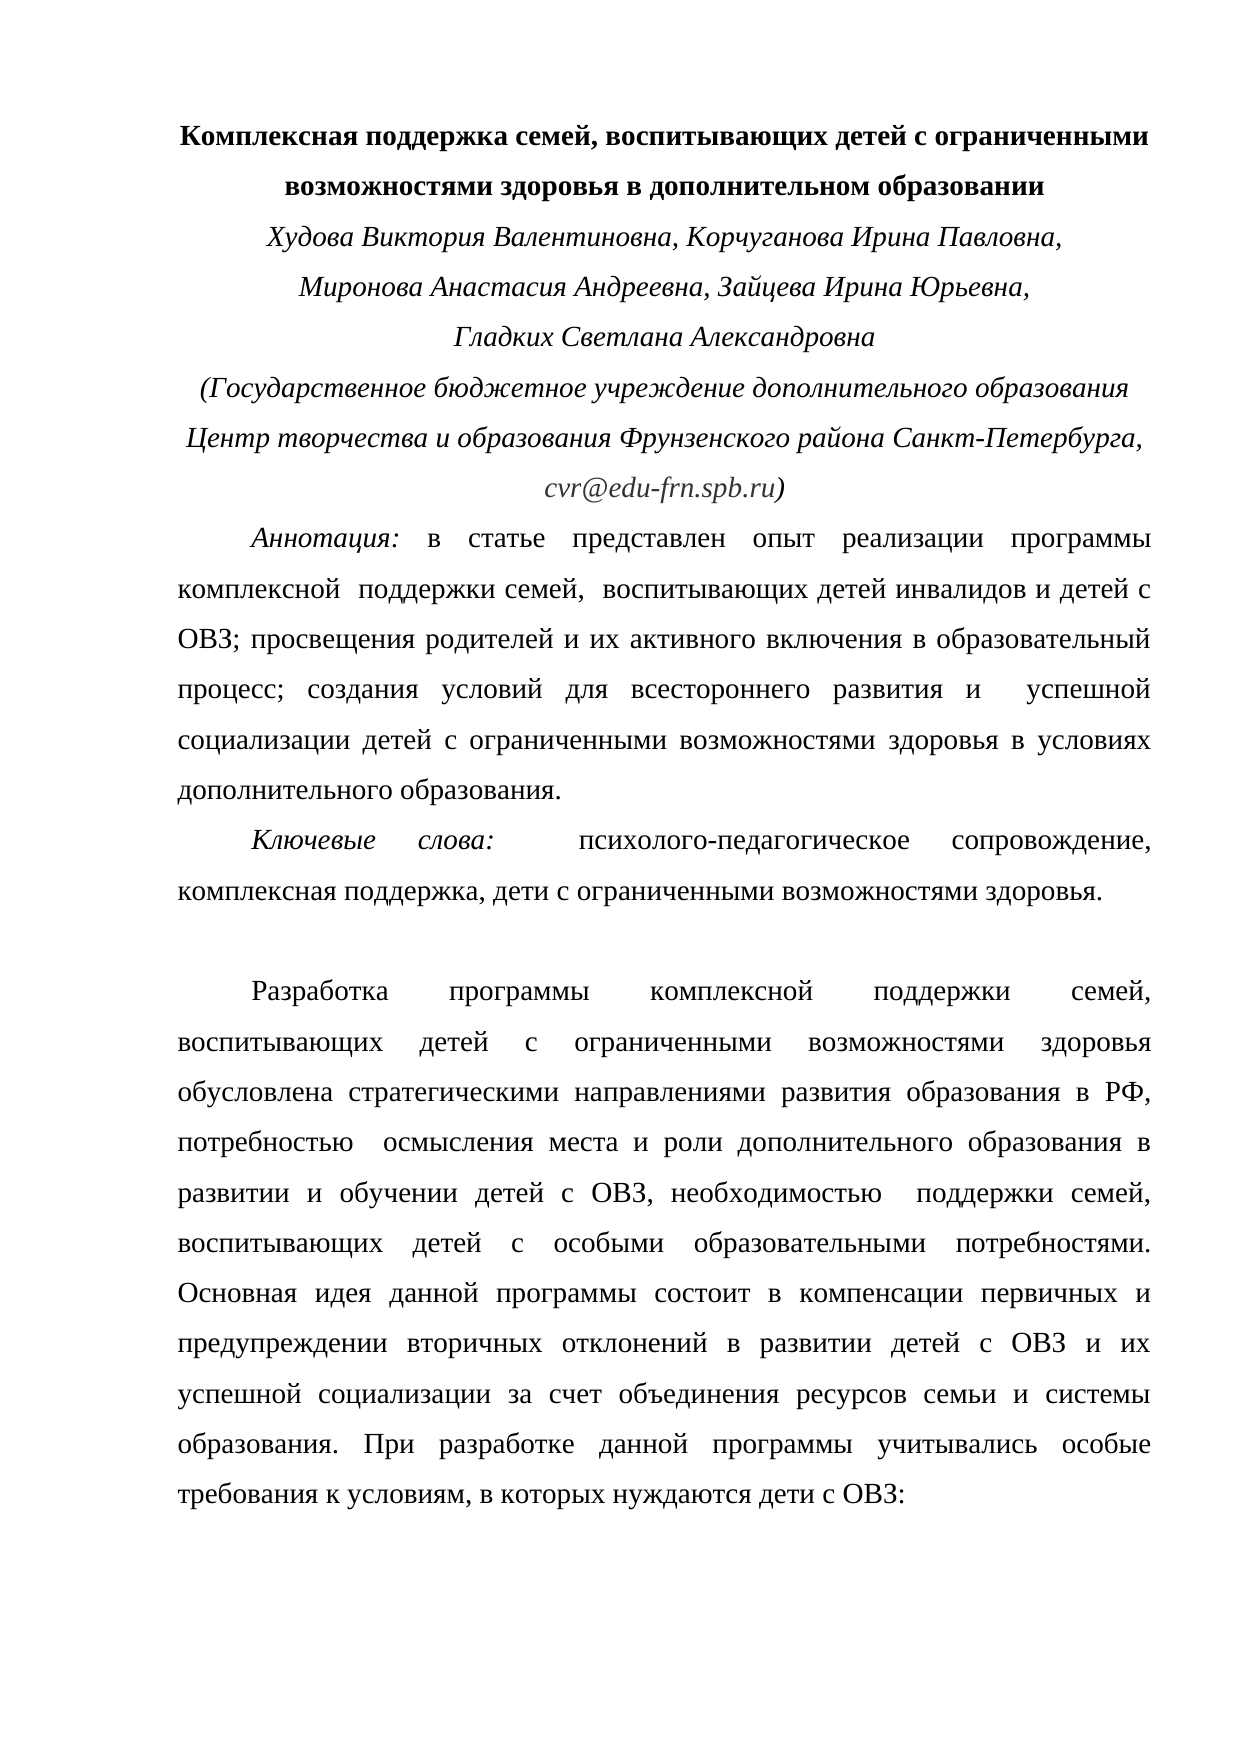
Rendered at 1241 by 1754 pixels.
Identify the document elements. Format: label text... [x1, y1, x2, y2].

text (Государственное бюджетное учреждение дополнительного образования Центр творчества и образования Фрунзенского района Санкт-Петербурга, cvr@edu-frn.spb.ru) [177, 370, 1152, 504]
text Ключевые слова: психолого-педагогическое сопровождение, комплексная поддержка, дети с ограниченными возможностями здоровья. [177, 822, 1152, 906]
text Комплексная поддержка семей, воспитывающих детей с ограниченными возможностями здоровья в дополнительном образовании [177, 118, 1152, 202]
text Миронова Анастасия Андреевна, Зайцева Ирина Юрьевна, [177, 269, 1152, 303]
text Разработка программы комплексной поддержки семей, воспитывающих детей с ограниченными возможностями здоровья обусловлена стратегическими направлениями развития образования в РФ, потребностью осмысления места и роли дополнительного образования в развитии и обучении детей с ОВЗ, необходимостью поддержки семей, воспитывающих детей с особыми образовательными потребностями. Основная идея данной программы состоит в компенсации первичных и предупреждении вторичных отклонений в развитии детей с ОВЗ и их успешной социализации за счет объединения ресурсов семьи и системы образования. При разработке данной программы учитывались особые требования к условиям, в которых нуждаются дети с ОВЗ: [177, 973, 1152, 1510]
text Аннотация: в статье представлен опыт реализации программы комплексной поддержки семей, воспитывающих детей инвалидов и детей с ОВЗ; просвещения родителей и их активного включения в образовательный процесс; создания условий для всестороннего развития и успешной социализации детей с ограниченными возможностями здоровья в условиях дополнительного образования. [177, 521, 1152, 806]
text Гладких Светлана Александровна [177, 319, 1152, 353]
text Худова Виктория Валентиновна, Корчуганова Ирина Павловна, [177, 219, 1152, 252]
